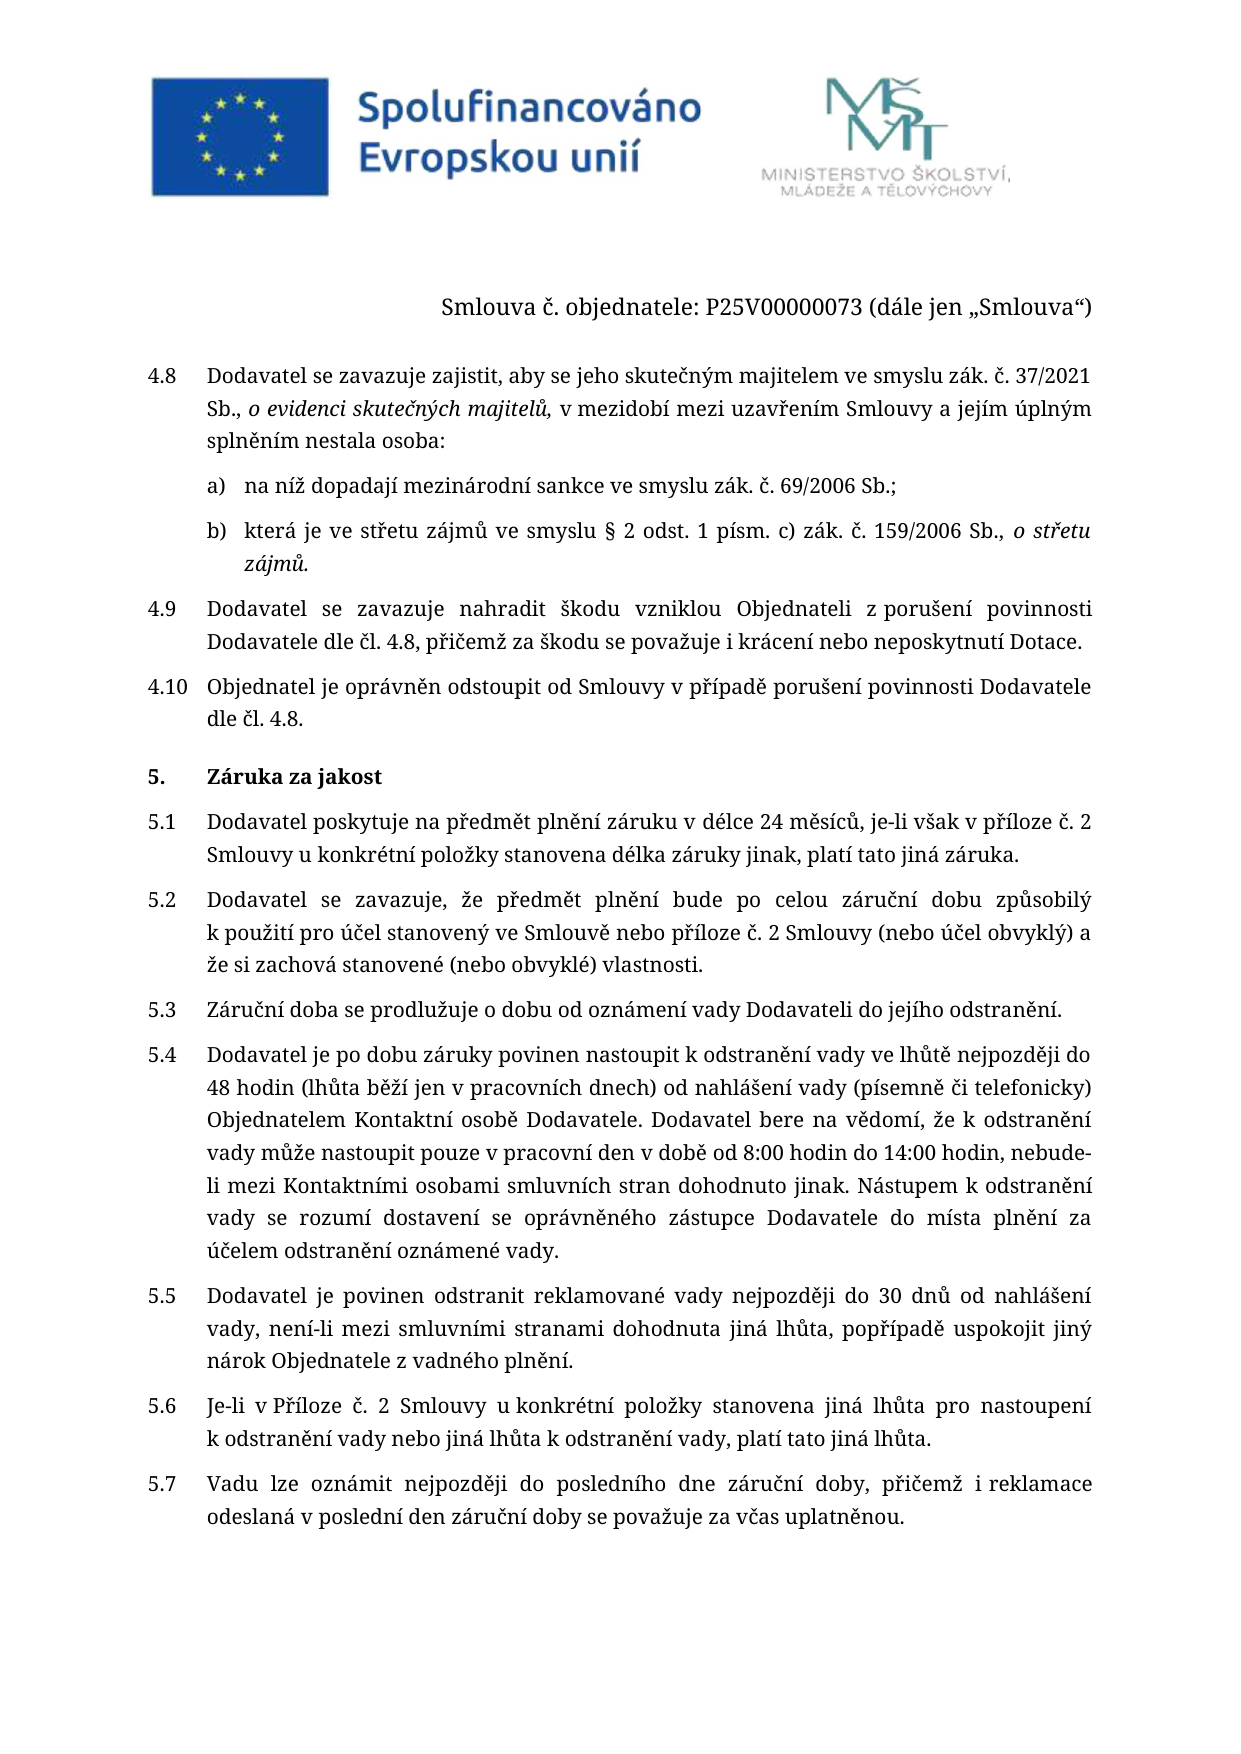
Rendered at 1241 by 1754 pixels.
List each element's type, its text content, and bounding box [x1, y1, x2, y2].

list Dodavatel se zavazuje nahradit škodu vzniklou Objednateli z porušení povinnosti Dodavatele dle čl. 4.8, přičemž za škodu se považuje i krácení nebo neposkytnutí Dotace. [148, 594, 1093, 655]
list Dodavatel je povinen odstranit reklamované vady nejpozději do 30 dnů od nahlášení vady, není-li mezi smluvními stranami dohodnuta jiná lhůta, popřípadě uspokojit jiný nárok Objednatele z vadného plnění. [148, 1281, 1093, 1375]
picture [147, 73, 1012, 202]
list Objednatel je oprávněn odstoupit od Smlouvy v případě porušení povinnosti Dodavatele dle čl. 4.8. [148, 672, 1093, 733]
list Záruční doba se prodlužuje o dobu od oznámení vady Dodavateli do jejího odstranění. [148, 995, 1093, 1024]
list Je-li v Příloze č. 2 Smlouvy u konkrétní položky stanovena jiná lhůta pro nastoupení k odstranění vady nebo jiná lhůta k odstranění vady, platí tato jiná lhůta. [148, 1391, 1093, 1452]
list na níž dopadají mezinárodní sankce ve smyslu zák. č. 69/2006 Sb.; [207, 471, 1093, 500]
list Dodavatel poskytuje na předmět plnění záruku v délce 24 měsíců, je-li však v příloze č. 2 Smlouvy u konkrétní položky stanovena délka záruky jinak, platí tato jiná záruka. [148, 807, 1093, 868]
list která je ve střetu zájmů ve smyslu § 2 odst. 1 písm. c) zák. č. 159/2006 Sb., o střetu zájmů. [207, 517, 1093, 578]
list Dodavatel se zavazuje, že předmět plnění bude po celou záruční dobu způsobilý k použití pro účel stanovený ve Smlouvě nebo příloze č. 2 Smlouvy (nebo účel obvyklý) a že si zachová stanovené (nebo obvyklé) vlastnosti. [148, 885, 1093, 979]
list Vadu lze oznámit nejpozději do posledního dne záruční doby, přičemž i reklamace odeslaná v poslední den záruční doby se považuje za včas uplatněnou. [148, 1469, 1093, 1530]
list Dodavatel je po dobu záruky povinen nastoupit k odstranění vady ve lhůtě nejpozději do 48 hodin (lhůta běží jen v pracovních dnech) od nahlášení vady (písemně či telefonicky) Objednatelem Kontaktní osobě Dodavatele. Dodavatel bere na vědomí, že k odstranění vady může nastoupit pouze v pracovní den v době od 8:00 hodin do 14:00 hodin, nebude-li mezi Kontaktními osobami smluvních stran dohodnuto jinak. Nástupem k odstranění vady se rozumí dostavení se oprávněného zástupce Dodavatele do místa plnění za účelem odstranění oznámené vady. [148, 1040, 1093, 1264]
list Záruka za jakost [148, 762, 1093, 791]
list Dodavatel se zavazuje zajistit, aby se jeho skutečným majitelem ve smyslu zák. č. 37/2021 Sb., o evidenci skutečných majitelů, v mezidobí mezi uzavřením Smlouvy a jejím úplným splněním nestala osoba: [148, 361, 1093, 455]
